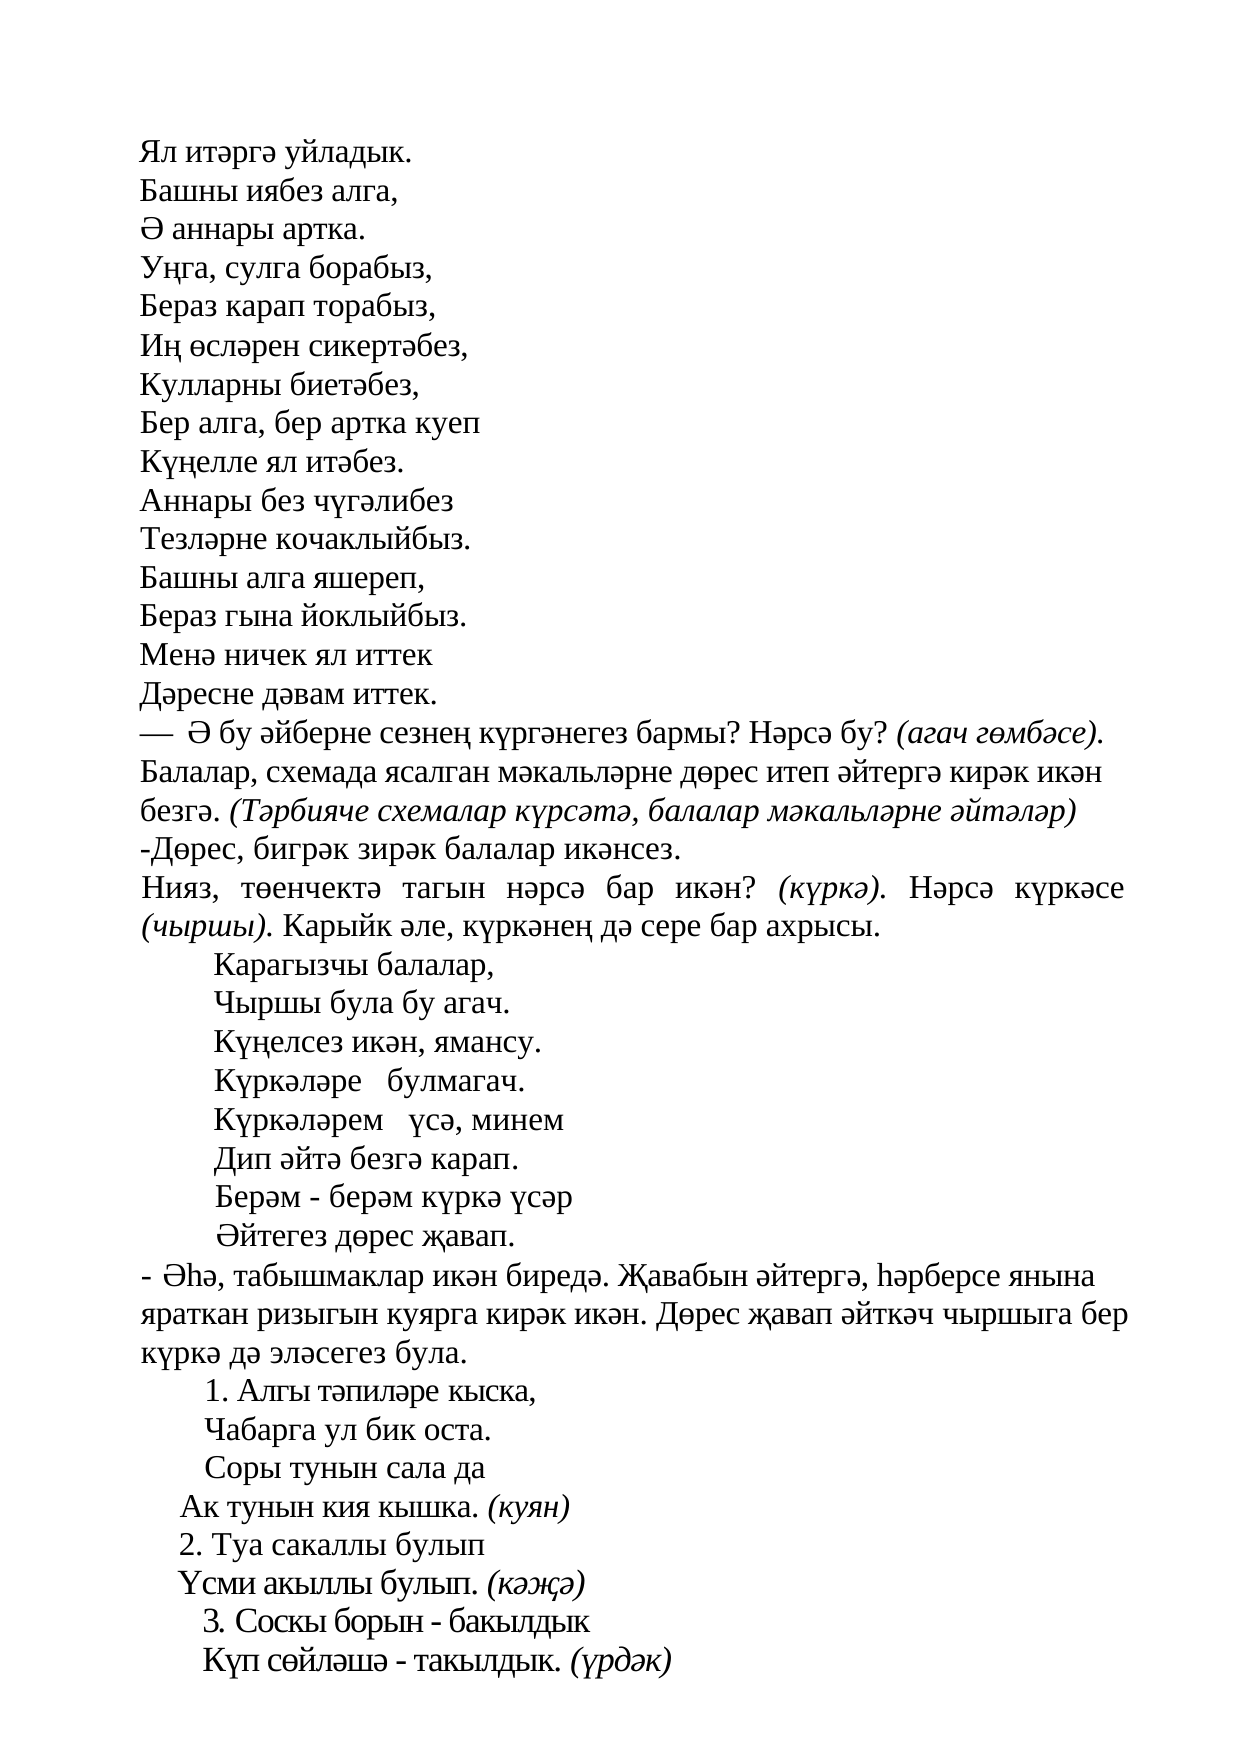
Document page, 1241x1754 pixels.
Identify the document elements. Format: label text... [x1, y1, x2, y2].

text Дип әйтә безгә карап. [213, 1138, 1131, 1177]
text Күп сөйләшә - такылдык. (үрдәк) [202, 1641, 1142, 1679]
text Бераз гына йоклыйбыз. [139, 596, 1131, 634]
text Ак тунын кия кышка. (куян) [138, 1486, 603, 1525]
text Чыршы була бу агач. [213, 983, 1131, 1021]
text Ә аннары артка. [140, 209, 1131, 247]
text Кулларны биетәбез, [139, 364, 1131, 403]
text 2. Туа сакаллы булып [138, 1525, 1131, 1563]
text Күңелле ял итәбез. [139, 442, 1131, 480]
text - Әһә, табышмаклар икән биредә. Җавабын әйтергә, һәрберсе янына яраткан ризыгын куярга кирәк икән. Дөрес җавап әйткәч чыршыга бер күркә дә эләсегез була. [141, 1255, 1131, 1371]
text Әйтегез дөрес җавап. [216, 1216, 1131, 1254]
text Карагызчы балалар, [213, 944, 1131, 983]
text Күркәләре булмагач. [213, 1060, 1131, 1099]
text Тезләрне кочаклыйбыз. [140, 519, 1131, 557]
text Бер алга, бер артка куеп [139, 403, 1131, 442]
text Күңелсез икән, ямансу. [213, 1021, 1131, 1060]
text Бераз карап торабыз, [139, 286, 1131, 324]
text Берәм - берәм күркә үсәр [214, 1177, 1131, 1216]
text 1. Алгы тәпиләре кыска, Чабарга ул бик оста. [204, 1371, 603, 1448]
text Иң өсләрен сикертәбез, [139, 326, 1131, 364]
text Үсми акыллы булып. (кәҗә) [138, 1563, 1131, 1602]
text Күркәләрем үсә, минем [213, 1099, 1131, 1138]
list Соскы борын - бакылдык [202, 1602, 1142, 1641]
text Соры тунын сала да [204, 1448, 603, 1486]
text Аннары без чүгәлибез [139, 480, 1131, 519]
text Нияз, төенчектә тагын нәрсә бар икән? (күркә). Нәрсә күркәсе (чыршы). Карыйк әле, күркәнең дә сере бар ахрысы. [141, 867, 1125, 944]
text — Ә бу әйберне сезнең күргәнегез бармы? Нәрсә бу? (агач гөмбәсе). Балалар, схемада ясалган мәкальләрне дөрес итеп әйтергә кирәк икән безгә. (Тәрбияче схемалар күрсәтә, балалар мәкальләрне әйтәләр) -Дөрес, бигрәк зирәк балалар икәнсез. [139, 713, 1131, 867]
text Башны иябез алга, [139, 170, 1131, 209]
text Ял итәргә уйладык. [138, 132, 1131, 170]
text Менә ничек ял иттек [139, 634, 1131, 673]
text Дәресне дәвам иттек. [139, 673, 1131, 712]
text Башны алга яшереп, [139, 557, 1131, 596]
text Уңга, сулга борабыз, [139, 247, 1131, 286]
